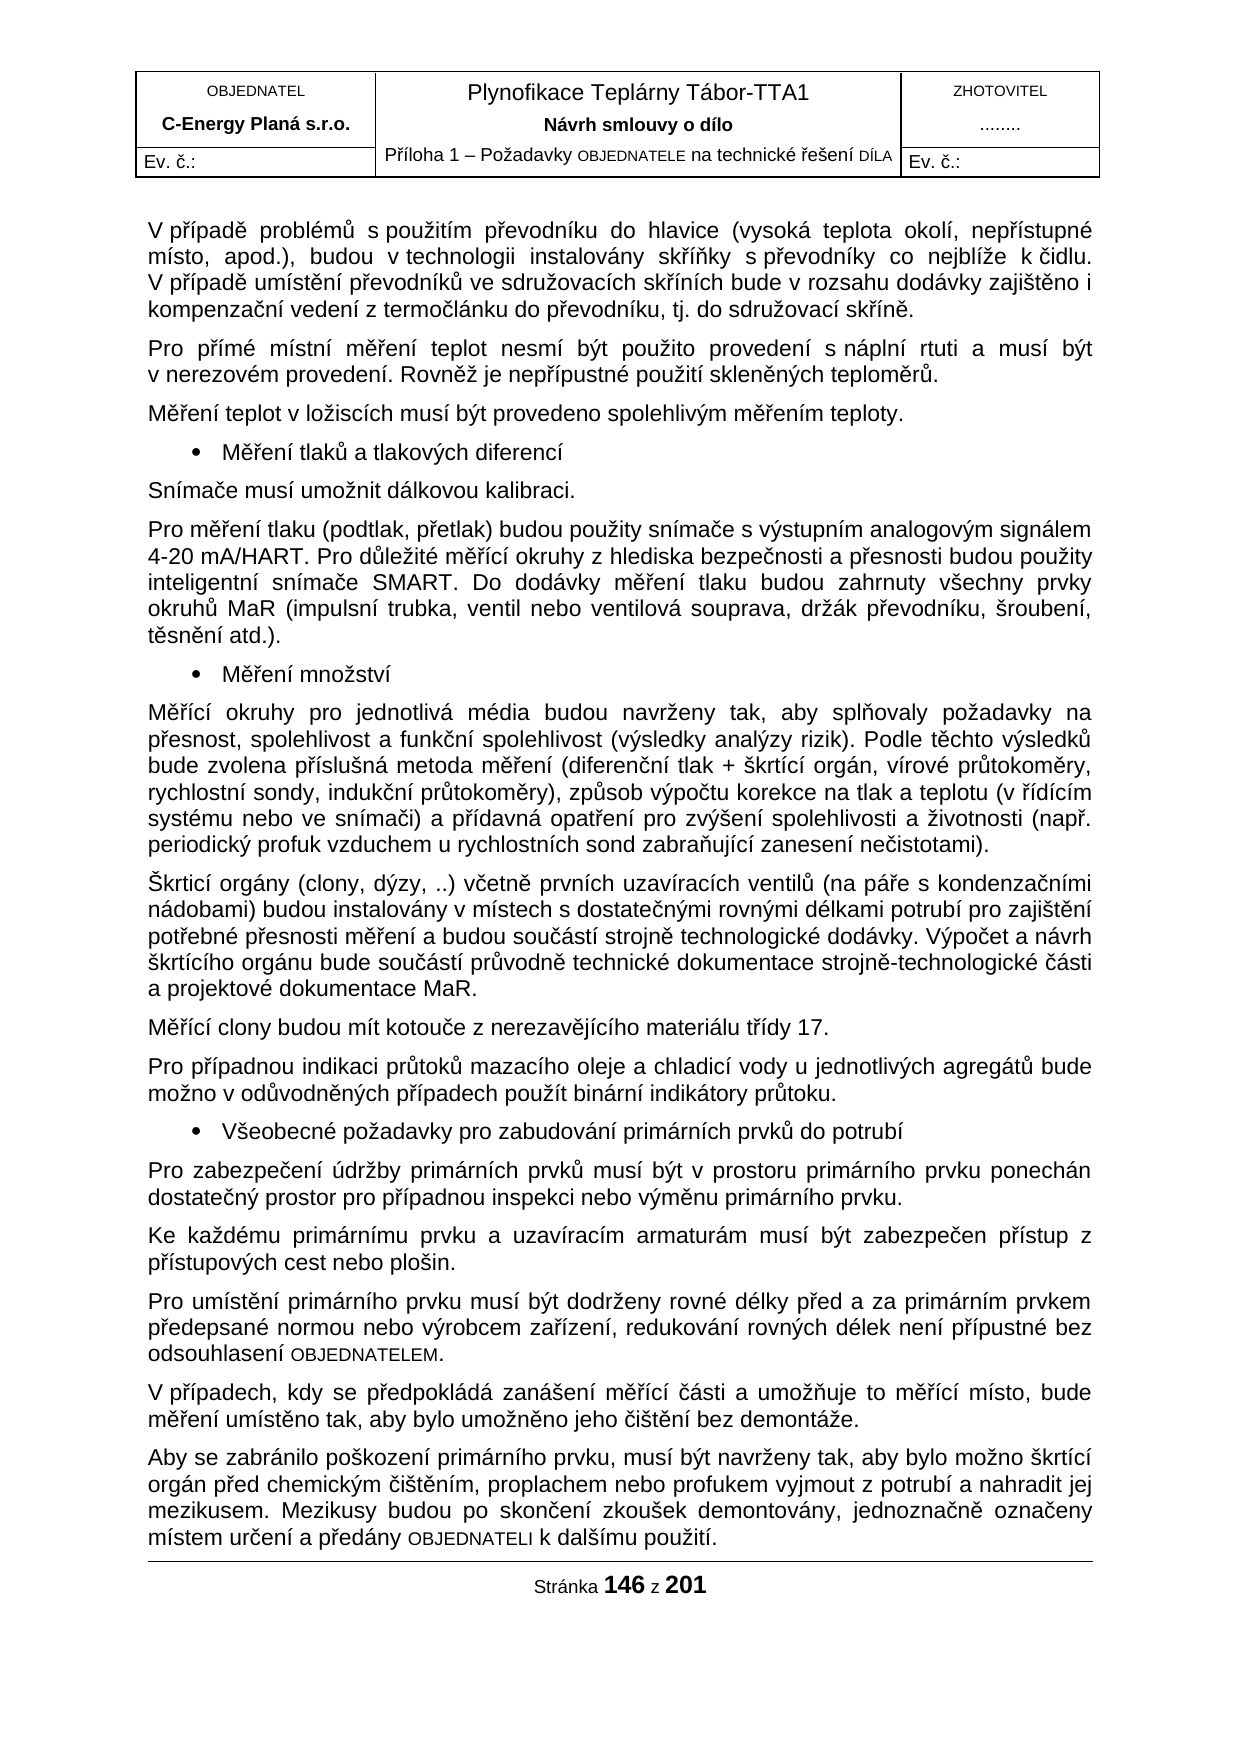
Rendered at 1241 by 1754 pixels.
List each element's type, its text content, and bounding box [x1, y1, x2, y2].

text Měřící okruhy pro jednotlivá média budou navrženy tak, aby splňovaly požadavky na přesnost, spolehlivost a funkční spolehlivost (výsledky analýzy rizik). Podle těchto výsledků bude zvolena příslušná metoda měření (diferenční tlak + škrtící orgán, vírové průtokoměry, rychlostní sondy, indukční průtokoměry), způsob výpočtu korekce na tlak a teplotu (v řídícím systému nebo ve snímači) a přídavná opatření pro zvýšení spolehlivosti a životnosti (např. periodický profuk vzduchem u rychlostních sond zabraňující zanesení nečistotami). [148, 699, 1093, 857]
text V případě problémů s použitím převodníku do hlavice (vysoká teplota okolí, nepřístupné místo, apod.), budou v technologii instalovány skříňky s převodníky co nejblíže k čidlu. V případě umístění převodníků ve sdružovacích skříních bude v rozsahu dodávky zajištěno i kompenzační vedení z termočlánku do převodníku, tj. do sdružovací skříně. [148, 217, 1093, 322]
text Pro případnou indikaci průtoků mazacího oleje a chladicí vody u jednotlivých agregátů bude možno v odůvodněných případech použít binární indikátory průtoku. [148, 1053, 1093, 1106]
text Všeobecné požadavky pro zabudování primárních prvků do potrubí [192, 1118, 1093, 1145]
text Měření tlaků a tlakových diferencí [192, 438, 1093, 465]
text Měřící clony budou mít kotouče z nerezavějícího materiálu třídy 17. [148, 1014, 1093, 1041]
text Pro zabezpečení údržby primárních prvků musí být v prostoru primárního prvku ponechán dostatečný prostor pro případnou inspekci nebo výměnu primárního prvku. [148, 1157, 1093, 1210]
text Měření množství [192, 661, 1093, 687]
text Škrticí orgány (clony, dýzy, ..) včetně prvních uzavíracích ventilů (na páře s kondenzačními nádobami) budou instalovány v místech s dostatečnými rovnými délkami potrubí pro zajištění potřebné přesnosti měření a budou součástí strojně technologické dodávky. Výpočet a návrh škrtícího orgánu bude součástí průvodně technické dokumentace strojně-technologické části a projektové dokumentace MaR. [148, 870, 1093, 1002]
text Aby se zabránilo poškození primárního prvku, musí být navrženy tak, aby bylo možno škrtící orgán před chemickým čištěním, proplachem nebo profukem vyjmout z potrubí a nahradit jej mezikusem. Mezikusy budou po skončení zkoušek demontovány, jednoznačně označeny místem určení a předány objednateli k dalšímu použití. [148, 1444, 1093, 1550]
text V případech, kdy se předpokládá zanášení měřící části a umožňuje to měřící místo, bude měření umístěno tak, aby bylo umožněno jeho čištění bez demontáže. [148, 1379, 1093, 1432]
text Pro přímé místní měření teplot nesmí být použito provedení s náplní rtuti a musí být v nerezovém provedení. Rovněž je nepřípustné použití skleněných teploměrů. [148, 334, 1093, 387]
text Ke každému primárnímu prvku a uzavíracím armaturám musí být zabezpečen přístup z přístupových cest nebo plošin. [148, 1222, 1093, 1275]
text Pro umístění primárního prvku musí být dodrženy rovné délky před a za primárním prvkem předepsané normou nebo výrobcem zařízení, redukování rovných délek není přípustné bez odsouhlasení objednatelem. [148, 1288, 1093, 1367]
text Pro měření tlaku (podtlak, přetlak) budou použity snímače s výstupním analogovým signálem 4-20 mA/HART. Pro důležité měřící okruhy z hlediska bezpečnosti a přesnosti budou použity inteligentní snímače SMART. Do dodávky měření tlaku budou zahrnuty všechny prvky okruhů MaR (impulsní trubka, ventil nebo ventilová souprava, držák převodníku, šroubení, těsnění atd.). [148, 516, 1093, 648]
text Snímače musí umožnit dálkovou kalibraci. [148, 477, 1093, 504]
text Měření teplot v ložiscích musí být provedeno spolehlivým měřením teploty. [148, 400, 1093, 426]
